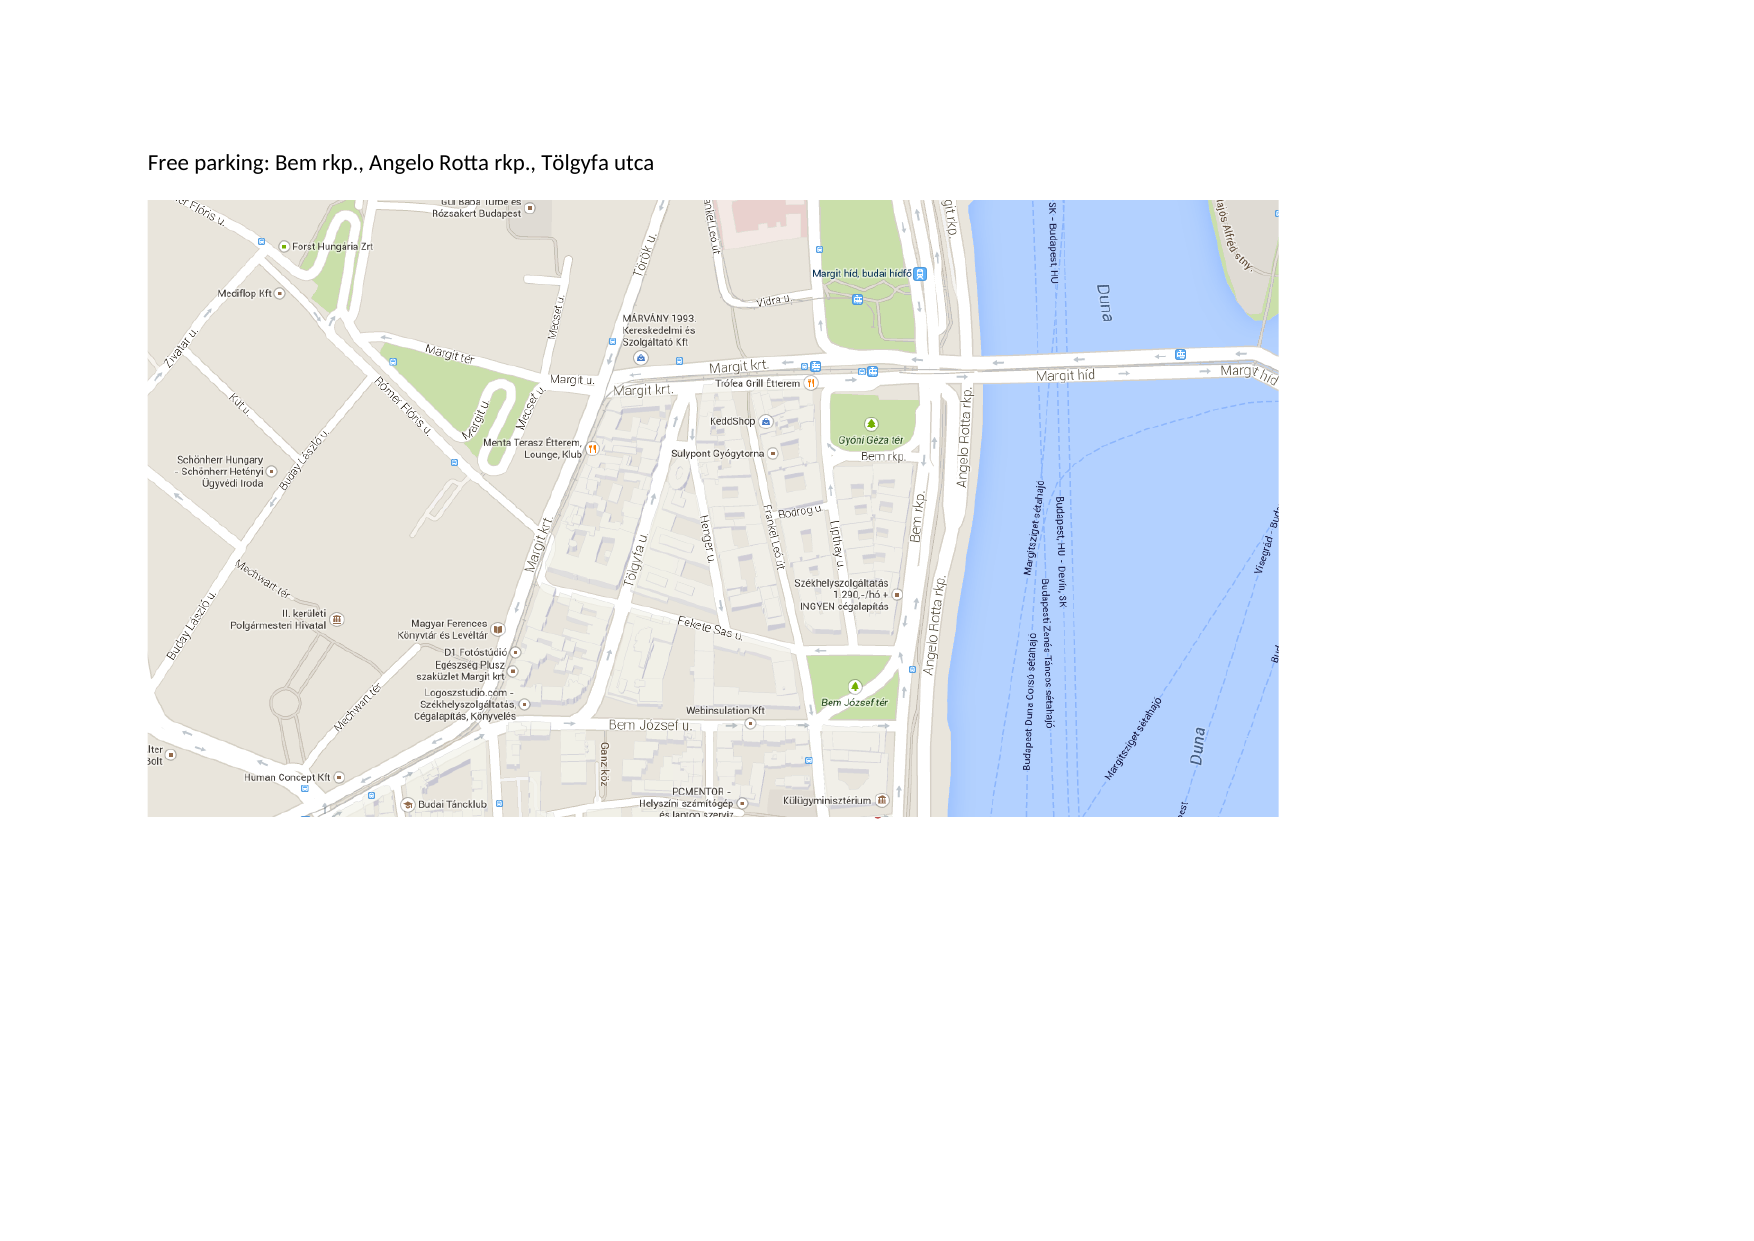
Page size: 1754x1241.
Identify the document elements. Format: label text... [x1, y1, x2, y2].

picture [147, 200, 1279, 817]
text Free parking: Bem rkp., Angelo Rotta rkp., Tölgyfa utca [148, 148, 1606, 176]
